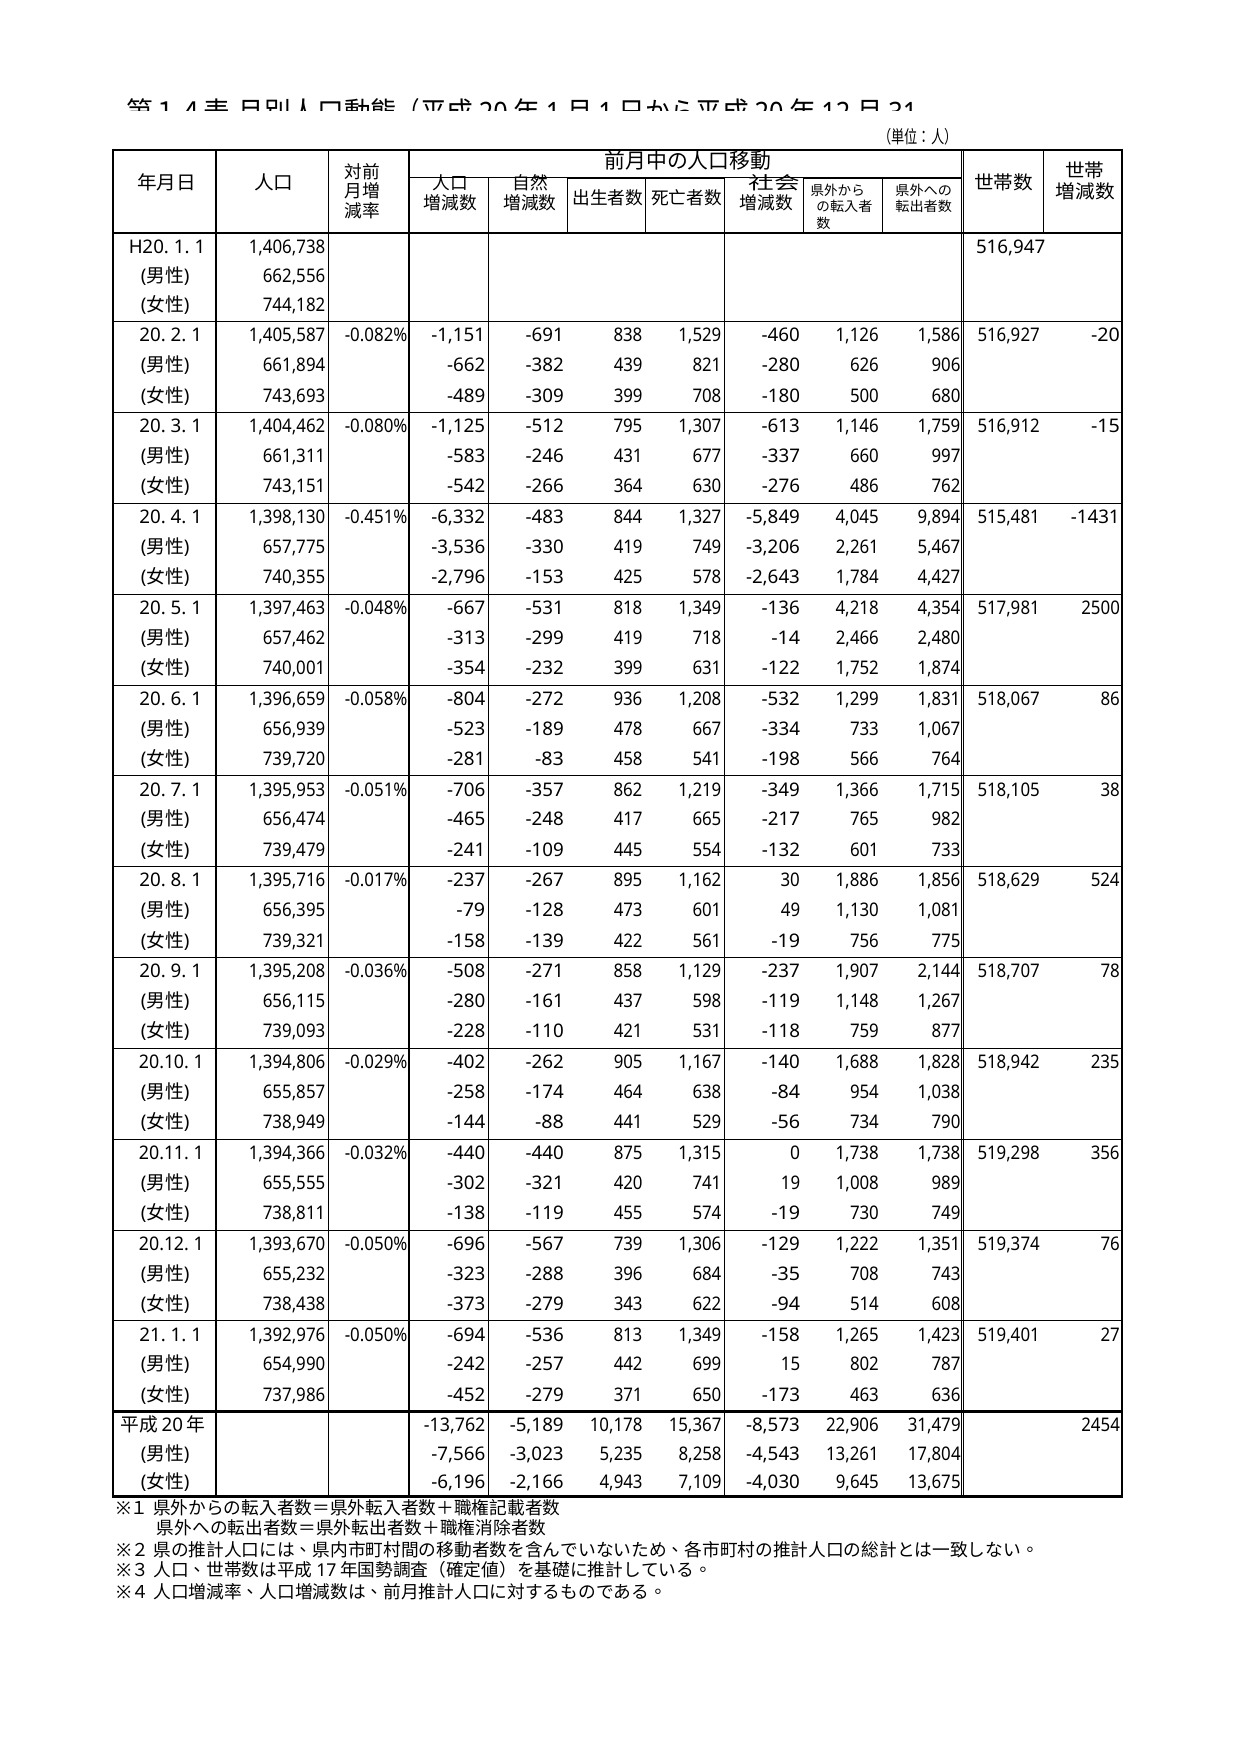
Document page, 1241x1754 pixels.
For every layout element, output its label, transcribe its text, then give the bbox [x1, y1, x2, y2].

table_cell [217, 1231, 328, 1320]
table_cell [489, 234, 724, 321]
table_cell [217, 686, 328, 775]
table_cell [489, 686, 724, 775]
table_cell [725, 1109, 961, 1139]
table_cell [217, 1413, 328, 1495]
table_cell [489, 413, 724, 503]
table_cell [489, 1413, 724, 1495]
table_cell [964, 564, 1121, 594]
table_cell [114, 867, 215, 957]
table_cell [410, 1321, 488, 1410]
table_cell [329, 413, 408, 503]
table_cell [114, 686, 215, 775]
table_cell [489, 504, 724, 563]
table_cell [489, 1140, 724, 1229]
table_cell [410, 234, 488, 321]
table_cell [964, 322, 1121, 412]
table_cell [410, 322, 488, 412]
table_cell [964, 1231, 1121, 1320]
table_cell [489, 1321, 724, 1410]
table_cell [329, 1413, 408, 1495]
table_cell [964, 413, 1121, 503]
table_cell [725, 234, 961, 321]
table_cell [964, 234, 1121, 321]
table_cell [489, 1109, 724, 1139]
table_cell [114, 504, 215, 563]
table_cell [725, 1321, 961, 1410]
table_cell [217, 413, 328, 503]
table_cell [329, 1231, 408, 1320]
text ※２ 県の推計人口には、県内市町村間の移動者数を含んでいないため、各市町村の推計人口の総計とは一致しない。 [116, 1540, 1155, 1560]
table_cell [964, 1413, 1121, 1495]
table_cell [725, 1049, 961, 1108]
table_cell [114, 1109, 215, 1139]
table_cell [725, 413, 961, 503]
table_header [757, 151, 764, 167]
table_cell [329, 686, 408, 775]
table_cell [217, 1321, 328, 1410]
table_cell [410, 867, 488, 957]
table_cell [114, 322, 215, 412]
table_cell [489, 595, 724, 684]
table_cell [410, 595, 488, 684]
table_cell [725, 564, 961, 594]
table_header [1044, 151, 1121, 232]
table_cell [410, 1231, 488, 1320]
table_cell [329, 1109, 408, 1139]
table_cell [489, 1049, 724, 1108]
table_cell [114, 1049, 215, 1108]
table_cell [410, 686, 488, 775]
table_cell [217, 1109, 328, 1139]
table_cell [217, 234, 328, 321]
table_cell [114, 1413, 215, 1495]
text ※１ 県外からの転入者数＝県外転入者数＋職権記載者数県外への転出者数＝県外転出者数＋職権消除者数 [116, 1498, 567, 1540]
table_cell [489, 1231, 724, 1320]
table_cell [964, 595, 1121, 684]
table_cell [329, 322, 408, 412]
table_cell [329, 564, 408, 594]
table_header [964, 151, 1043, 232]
text ※４ 人口増減率、人口増減数は、前月推計人口に対するものである。 [116, 1581, 1155, 1603]
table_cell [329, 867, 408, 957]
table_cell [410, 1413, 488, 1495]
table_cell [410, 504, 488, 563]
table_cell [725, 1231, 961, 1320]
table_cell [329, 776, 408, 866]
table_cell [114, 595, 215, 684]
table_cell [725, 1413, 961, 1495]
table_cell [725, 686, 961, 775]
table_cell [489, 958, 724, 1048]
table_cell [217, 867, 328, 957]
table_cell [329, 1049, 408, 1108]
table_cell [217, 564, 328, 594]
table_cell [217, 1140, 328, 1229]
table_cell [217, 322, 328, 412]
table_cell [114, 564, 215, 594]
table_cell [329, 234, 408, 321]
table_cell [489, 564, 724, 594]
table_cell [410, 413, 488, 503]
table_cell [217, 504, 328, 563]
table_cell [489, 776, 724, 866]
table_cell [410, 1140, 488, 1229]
text ※３ 人口、世帯数は平成17年国勢調査（確定値）を基礎に推計している。 [116, 1560, 1155, 1581]
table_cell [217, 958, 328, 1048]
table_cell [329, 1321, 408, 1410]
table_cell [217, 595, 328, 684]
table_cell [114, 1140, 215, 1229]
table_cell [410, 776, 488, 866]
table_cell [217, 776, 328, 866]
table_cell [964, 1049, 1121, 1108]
text （単位：人） [96, 124, 957, 148]
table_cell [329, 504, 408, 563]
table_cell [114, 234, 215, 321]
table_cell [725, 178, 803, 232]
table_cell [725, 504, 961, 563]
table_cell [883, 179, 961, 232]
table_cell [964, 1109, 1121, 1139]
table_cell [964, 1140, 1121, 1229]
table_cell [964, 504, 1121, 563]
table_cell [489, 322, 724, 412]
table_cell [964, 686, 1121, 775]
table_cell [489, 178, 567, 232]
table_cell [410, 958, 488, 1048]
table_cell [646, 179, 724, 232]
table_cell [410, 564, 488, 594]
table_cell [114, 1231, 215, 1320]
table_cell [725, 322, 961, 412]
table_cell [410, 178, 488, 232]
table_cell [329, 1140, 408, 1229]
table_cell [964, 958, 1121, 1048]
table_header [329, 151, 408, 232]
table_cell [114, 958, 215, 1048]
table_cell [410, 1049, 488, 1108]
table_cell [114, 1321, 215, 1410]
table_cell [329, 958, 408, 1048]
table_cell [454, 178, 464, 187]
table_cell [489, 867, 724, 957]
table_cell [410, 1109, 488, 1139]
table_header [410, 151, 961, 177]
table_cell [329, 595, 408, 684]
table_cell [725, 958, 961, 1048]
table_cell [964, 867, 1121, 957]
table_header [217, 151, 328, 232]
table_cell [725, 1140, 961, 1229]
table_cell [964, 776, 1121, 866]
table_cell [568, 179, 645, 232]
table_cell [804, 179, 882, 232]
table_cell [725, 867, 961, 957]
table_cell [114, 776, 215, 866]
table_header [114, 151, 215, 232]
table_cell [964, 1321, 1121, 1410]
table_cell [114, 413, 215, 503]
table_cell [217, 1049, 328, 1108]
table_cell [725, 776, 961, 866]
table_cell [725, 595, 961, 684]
